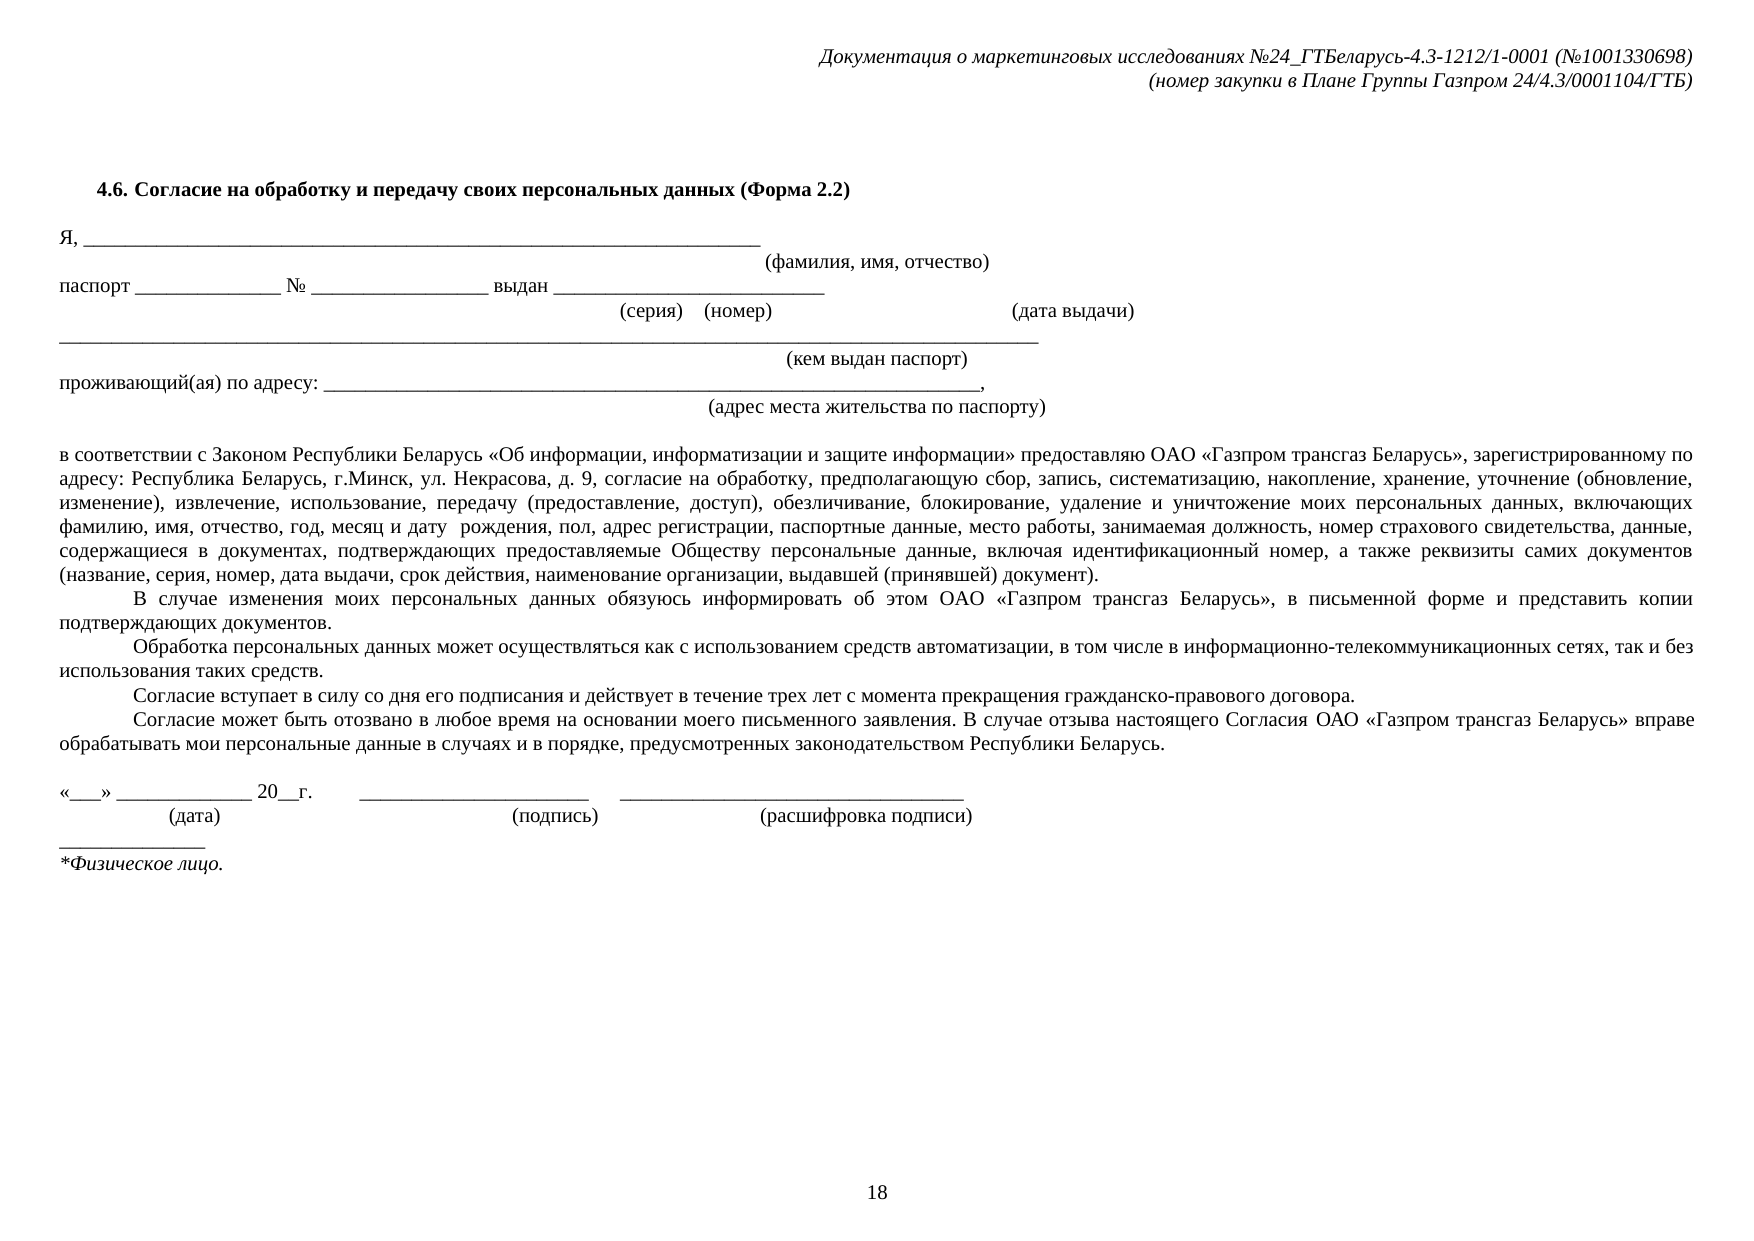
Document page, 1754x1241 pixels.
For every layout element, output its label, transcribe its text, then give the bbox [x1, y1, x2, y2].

text в соответствии с Законом Республики Беларусь «Об информации, информатизации и защите информации» предоставляю ОАО «Газпром трансгаз Беларусь», зарегистрированному по адресу: Республика Беларусь, г.Минск, ул. Некрасова, д. 9, согласие на обработку, предполагающую сбор, запись, систематизацию, накопление, хранение, уточнение (обновление, изменение), извлечение, использование, передачу (предоставление, доступ), обезличивание, блокирование, удаление и уничтожение моих персональных данных, включающих фамилию, имя, отчество, год, месяц и дату рождения, пол, адрес регистрации, паспортные данные, место работы, занимаемая должность, номер страхового свидетельства, данные, содержащиеся в документах, подтверждающих предоставляемые Обществу персональные данные, включая идентификационный номер, а также реквизиты самих документов (название, серия, номер, дата выдачи, срок действия, наименование организации, выдавшей (принявшей) документ). [59, 442, 1695, 586]
text Согласие может быть отозвано в любое время на основании моего письменного заявления. В случае отзыва настоящего Согласия ОАО «Газпром трансгаз Беларусь» вправе обрабатывать мои персональные данные в случаях и в порядке, предусмотренных законодательством Республики Беларусь. [59, 707, 1695, 755]
text паспорт ______________ № _________________ выдан __________________________ [59, 273, 1695, 297]
text ______________________________________________________________________________________________ [59, 322, 1695, 346]
text Обработка персональных данных может осуществляться как с использованием средств автоматизации, в том числе в информационно-телекоммуникационных сетях, так и без использования таких средств. [59, 634, 1695, 682]
text «___» _____________ 20__г. ______________________ _________________________________ [59, 779, 1695, 803]
text ______________ [59, 827, 1695, 851]
text (дата) (подпись) (расшифровка подписи) [59, 803, 1695, 827]
text (адрес места жительства по паспорту) [59, 394, 1695, 418]
text проживающий(ая) по адресу: _______________________________________________________________, [59, 370, 1695, 394]
list Согласие на обработку и передачу своих персональных данных (Форма 2.2) [97, 177, 1695, 201]
text (фамилия, имя, отчество) [59, 249, 1695, 273]
text Я, _________________________________________________________________ [59, 225, 1695, 249]
text В случае изменения моих персональных данных обязуюсь информировать об этом ОАО «Газпром трансгаз Беларусь», в письменной форме и представить копии подтверждающих документов. [59, 586, 1695, 634]
text (серия) (номер) (дата выдачи) [59, 297, 1695, 322]
text Согласие вступает в силу со дня его подписания и действует в течение трех лет с момента прекращения гражданско-правового договора. [59, 682, 1695, 707]
text (кем выдан паспорт) [59, 346, 1695, 370]
text *Физическое лицо. [59, 851, 1695, 875]
